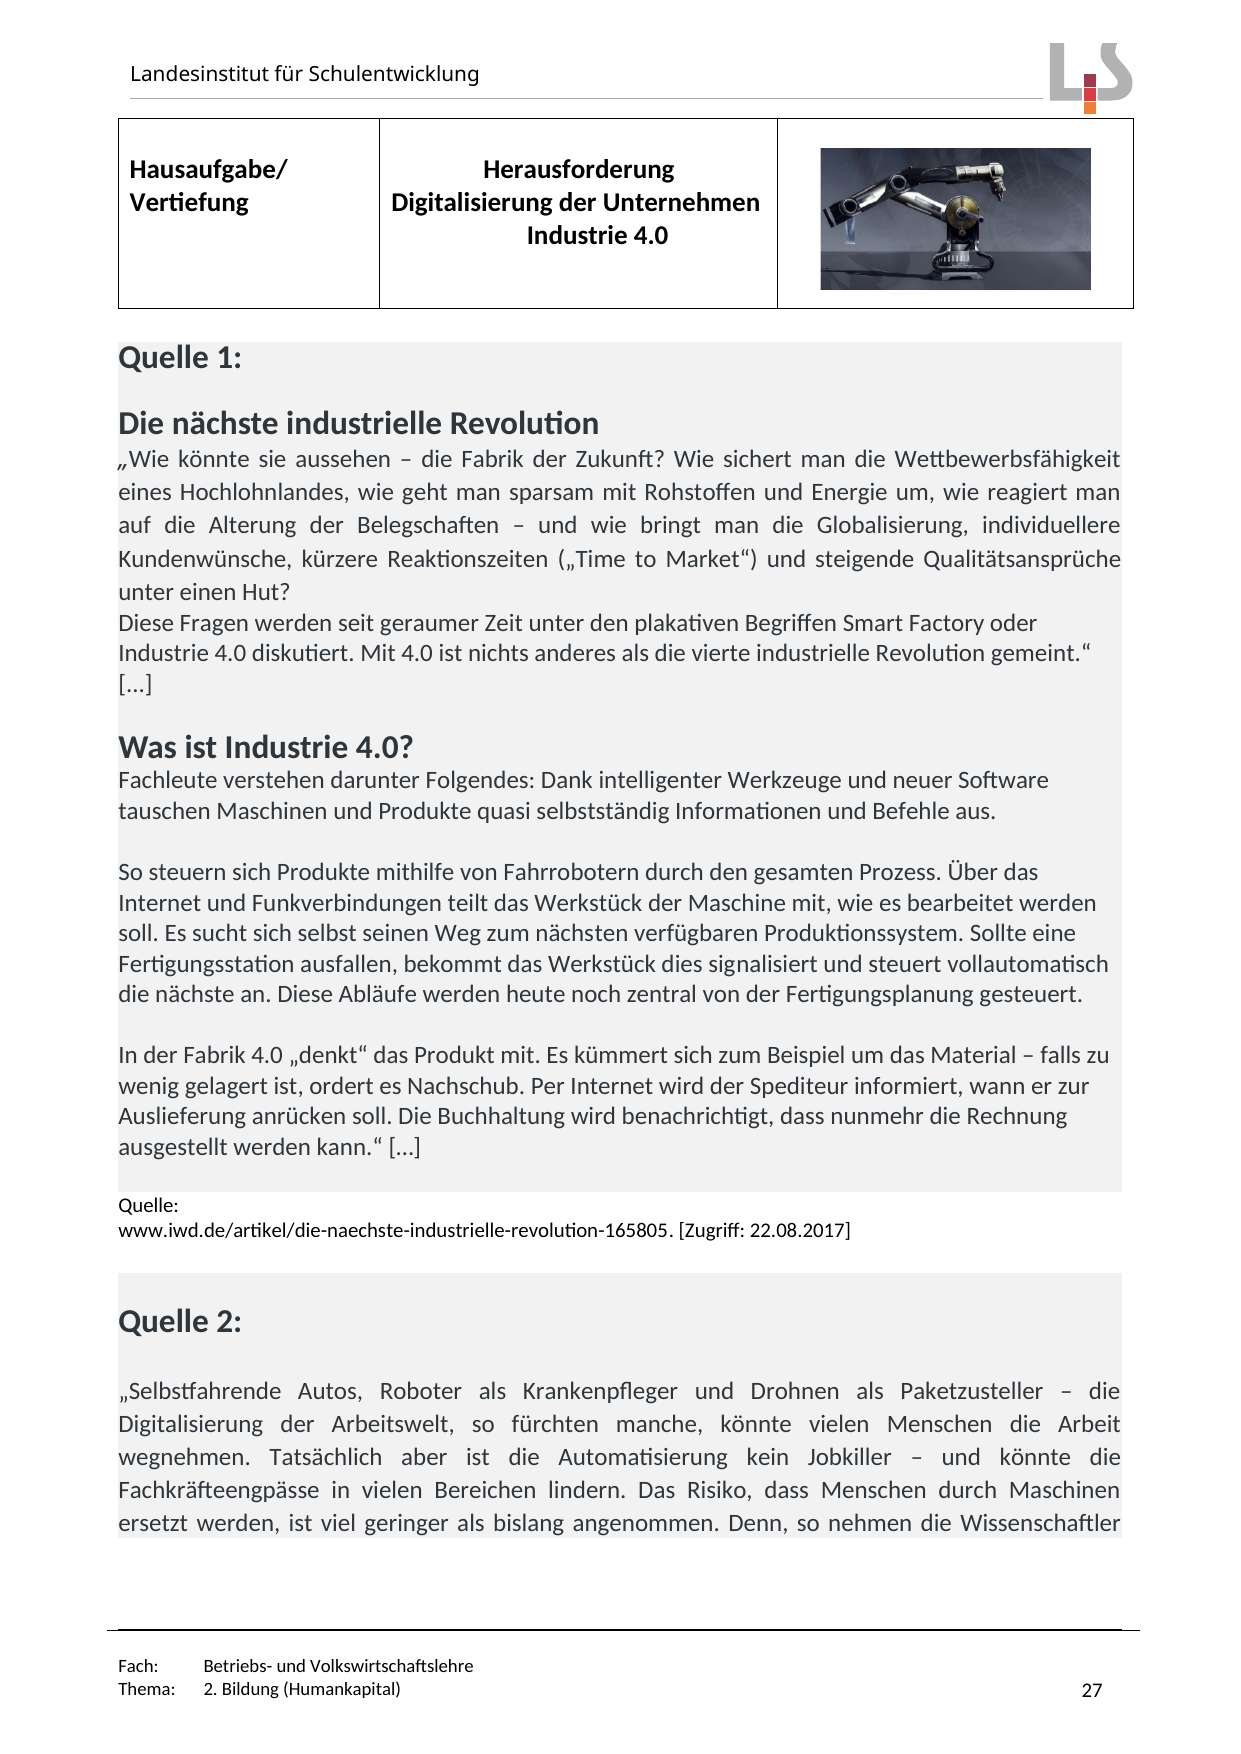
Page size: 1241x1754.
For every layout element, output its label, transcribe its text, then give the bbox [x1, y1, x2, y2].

text Fachleute verstehen darunter Folgendes: Dank intelligenter Werkzeuge und neuer Software tauschen Maschinen und Produkte quasi selbstständig Informationen und Befehle aus. [118, 765, 1122, 826]
text So steuern sich Produkte mithilfe von Fahrrobotern durch den gesamten Prozess. Über das Internet und Funkverbindungen teilt das Werkstück der Maschine mit, wie es bearbeitet werden soll. Es sucht sich selbst seinen Weg zum nächsten verfügbaren Produktionssystem. Sollte eine Fertigungsstation ausfallen, bekommt das Werkstück dies signalisiert und steuert vollautomatisch die nächste an. Diese Abläufe werden heute noch zentral von der Fertigungsplanung gesteuert. [118, 856, 1122, 1009]
text Was ist Industrie 4.0? [118, 732, 1122, 765]
text „Wie könnte sie aussehen – die Fabrik der Zukunft? Wie sichert man die Wettbewerbsfähigkeit eines Hochlohnlandes, wie geht man sparsam mit Rohstoffen und Energie um, wie reagiert man auf die Alterung der Belegschaften – und wie bringt man die Globalisierung, individuellere Kundenwünsche, kürzere Reaktionszeiten („Time to Market“) und steigende Qualitätsansprüche unter einen Hut? [118, 441, 1122, 607]
text Quelle 2: [118, 1306, 1122, 1339]
text In der Fabrik 4.0 „denkt“ das Produkt mit. Es kümmert sich zum Beispiel um das Material – falls zu wenig gelagert ist, ordert es Nachschub. Per Internet wird der Spediteur informiert, wann er zur Auslieferung anrücken soll. Die Buchhaltung wird benachrichtigt, dass nunmehr die Rechnung ausgestellt werden kann.“ […] [118, 1039, 1122, 1161]
picture [820, 148, 1091, 290]
text www.iwd.de/artikel/die-naechste-industrielle-revolution-165805. [Zugriff: 22.08.2017] [118, 1217, 1122, 1243]
text Diese Fragen werden seit geraumer Zeit unter den plakativen Begriffen Smart Factory oder Industrie 4.0 diskutiert. Mit 4.0 ist nichts anderes als die vierte industrielle Revolution gemeint.“ [...] [118, 607, 1122, 698]
table_header [778, 119, 1133, 308]
text Quelle: [118, 1192, 1122, 1217]
table_header Herausforderung Digitalisierung der Unternehmen Industrie 4.0 [380, 119, 777, 308]
text Quelle 1: [118, 342, 1122, 375]
table_header Hausaufgabe/ Vertiefung [119, 119, 379, 308]
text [118, 1373, 1122, 1538]
text Die nächste industrielle Revolution [118, 408, 1122, 441]
